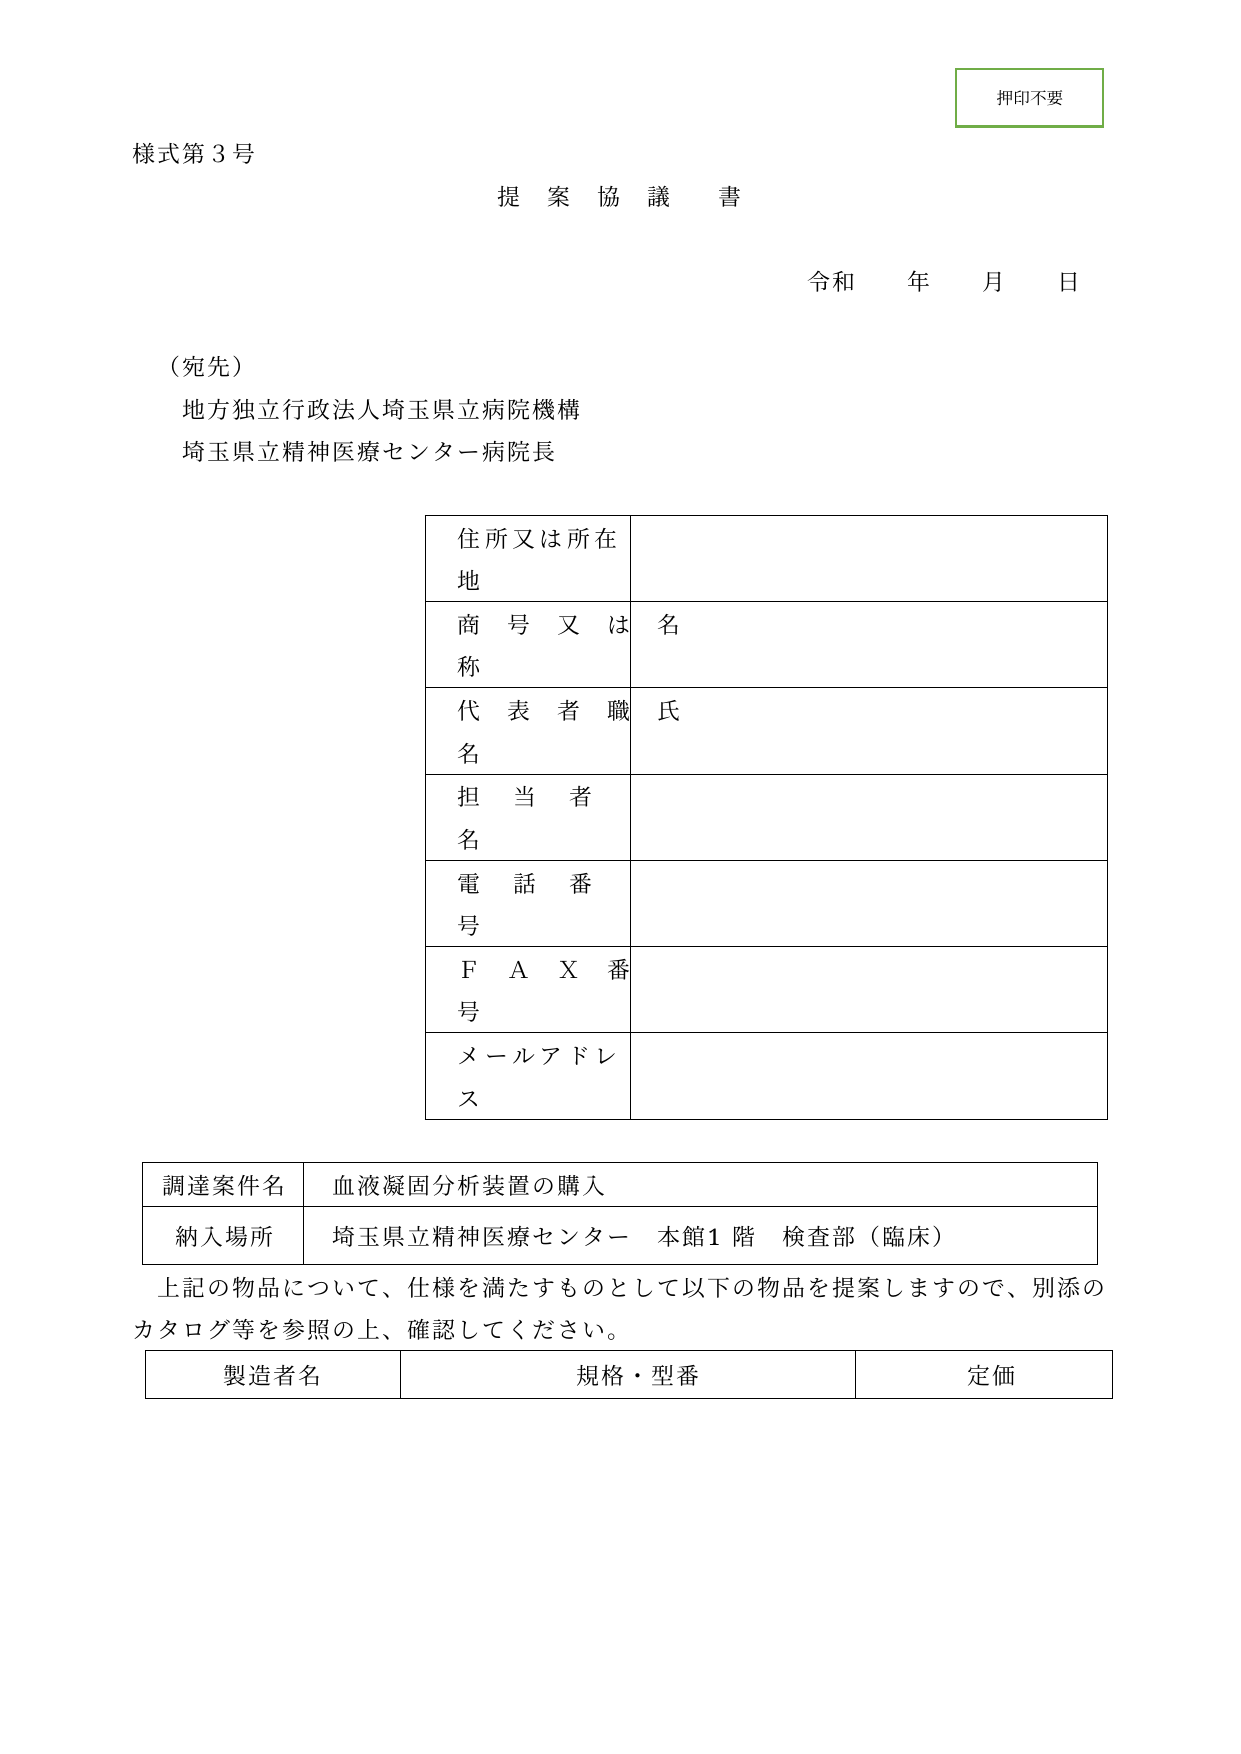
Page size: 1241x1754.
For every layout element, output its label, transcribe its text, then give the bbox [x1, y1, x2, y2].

table_header 血液凝固分析装置の購入 [304, 1163, 1097, 1206]
table_cell [631, 1033, 1107, 1118]
table_header 規格・型番 [401, 1351, 855, 1398]
table_header 住所又は所在地 [426, 516, 630, 601]
table_cell [631, 602, 1107, 687]
table_cell ＦＡＸ番号 [426, 947, 630, 1032]
table_cell [631, 861, 1107, 946]
text 地方独立行政法人埼玉県立病院機構 [133, 387, 1108, 429]
table_cell メールアドレス [426, 1033, 630, 1118]
table_cell 担当者名 [426, 775, 630, 860]
table_header [631, 516, 1107, 601]
text 上記の物品について、仕様を満たすものとして以下の物品を提案しますので、別添のカタログ等を参照の上、確認してください。 [133, 1265, 1108, 1350]
text （宛先） [133, 344, 1108, 387]
table_cell 納入場所 [143, 1207, 303, 1264]
text 様式第３号 [133, 131, 1108, 174]
text 提案協議書 [133, 174, 1108, 217]
table_header 製造者名 [146, 1351, 400, 1398]
text 埼玉県立精神医療センター病院長 [133, 429, 1108, 472]
text 令和 年 月 日 [133, 259, 1082, 302]
table_header 調達案件名 [143, 1163, 303, 1206]
table_header 定価 [856, 1351, 1112, 1398]
table_cell [631, 775, 1107, 860]
table_cell [631, 688, 1107, 773]
table_cell 商号又は名称 [426, 602, 630, 687]
table_cell [631, 947, 1107, 1032]
table_cell 電話番号 [426, 861, 630, 946]
table_cell 埼玉県立精神医療センター 本館1階 検査部（臨床） [304, 1207, 1097, 1264]
table_cell 代表者職氏名 [426, 688, 630, 773]
